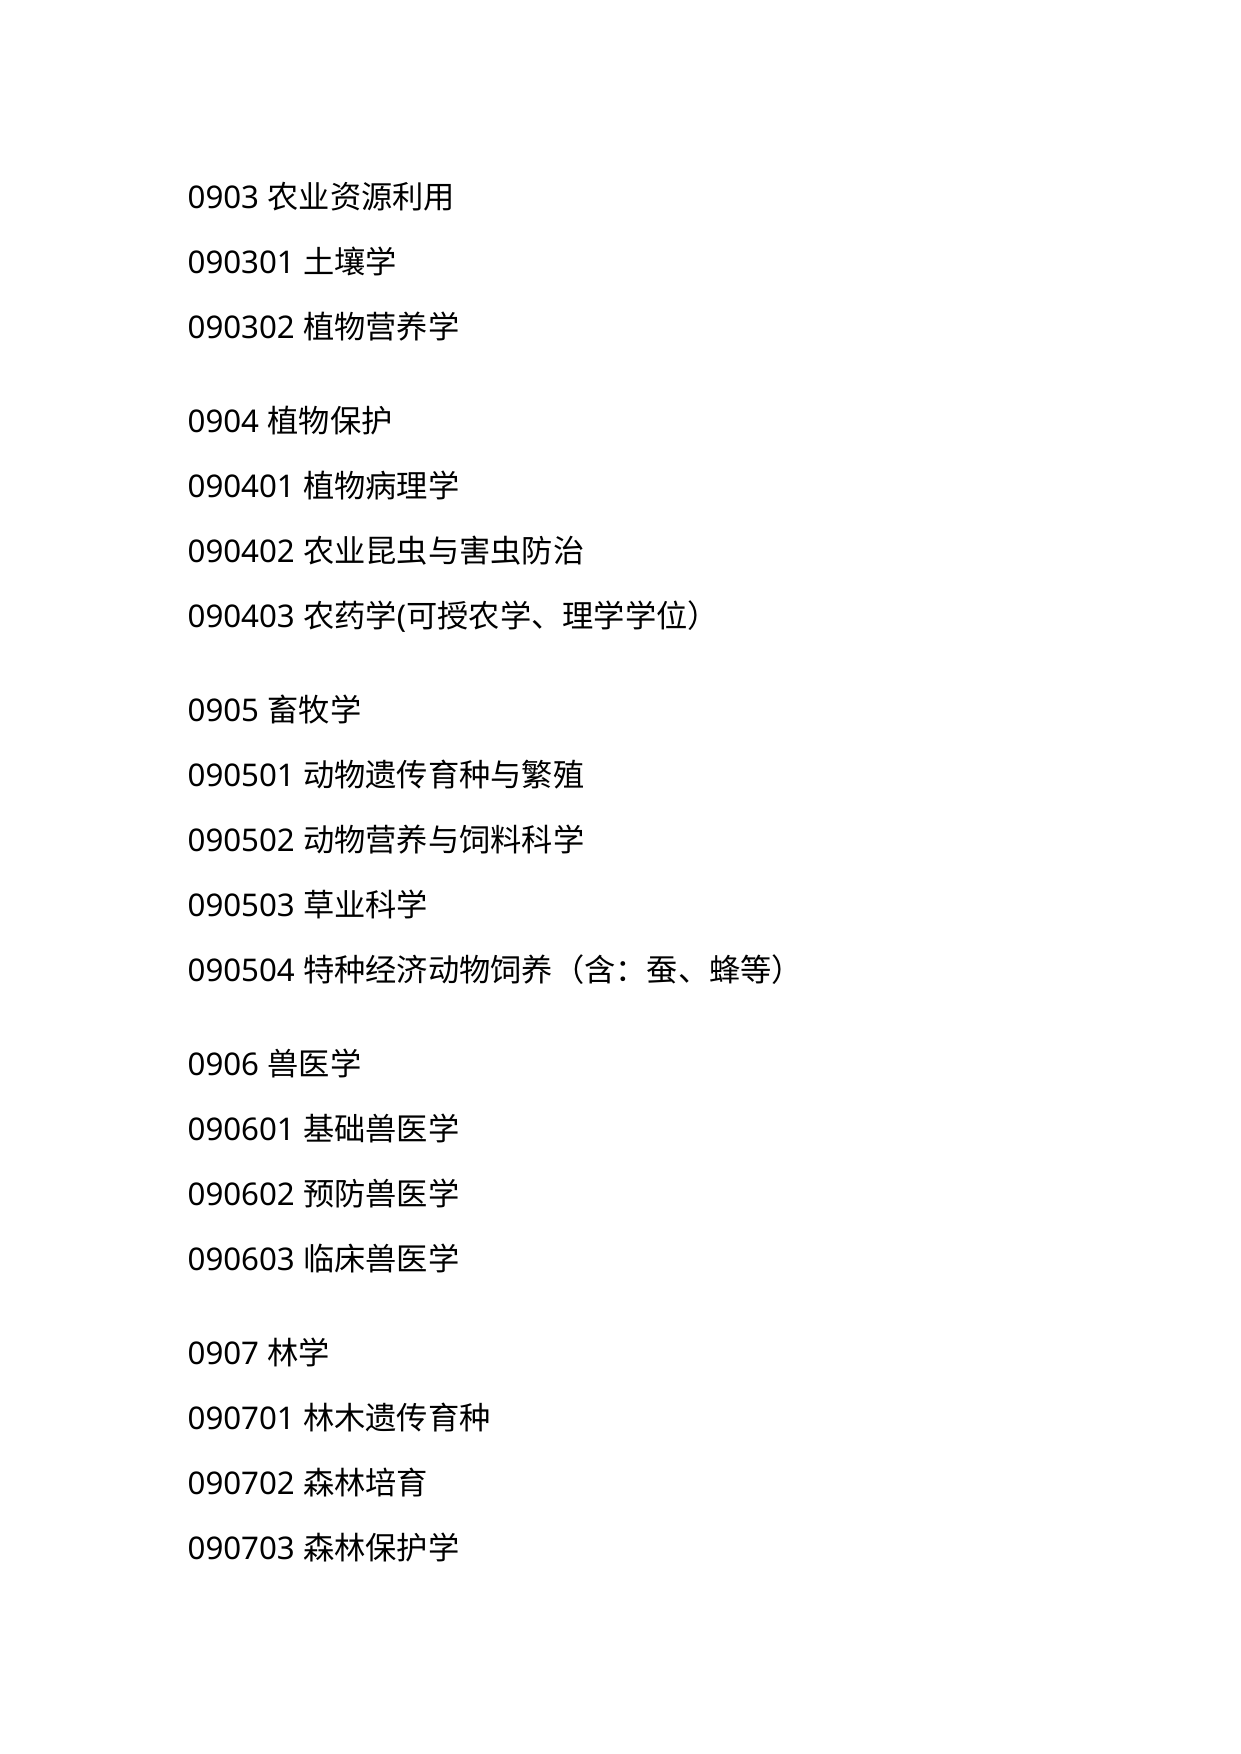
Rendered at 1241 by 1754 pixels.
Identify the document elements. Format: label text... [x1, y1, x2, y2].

text 0905 畜牧学 090501 动物遗传育种与繁殖 090502 动物营养与饲料科学 090503 草业科学 090504 特种经济动物饲养（含：蚕、蜂等） [187, 675, 1053, 1000]
text 0906 兽医学 090601 基础兽医学 090602 预防兽医学 090603 临床兽医学 [187, 1029, 1053, 1289]
text 0904 植物保护 090401 植物病理学 090402 农业昆虫与害虫防治 090403 农药学(可授农学、理学学位） [187, 386, 1053, 646]
text 0903 农业资源利用 090301 土壤学 090302 植物营养学 [187, 162, 1053, 357]
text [187, 1319, 1053, 1579]
